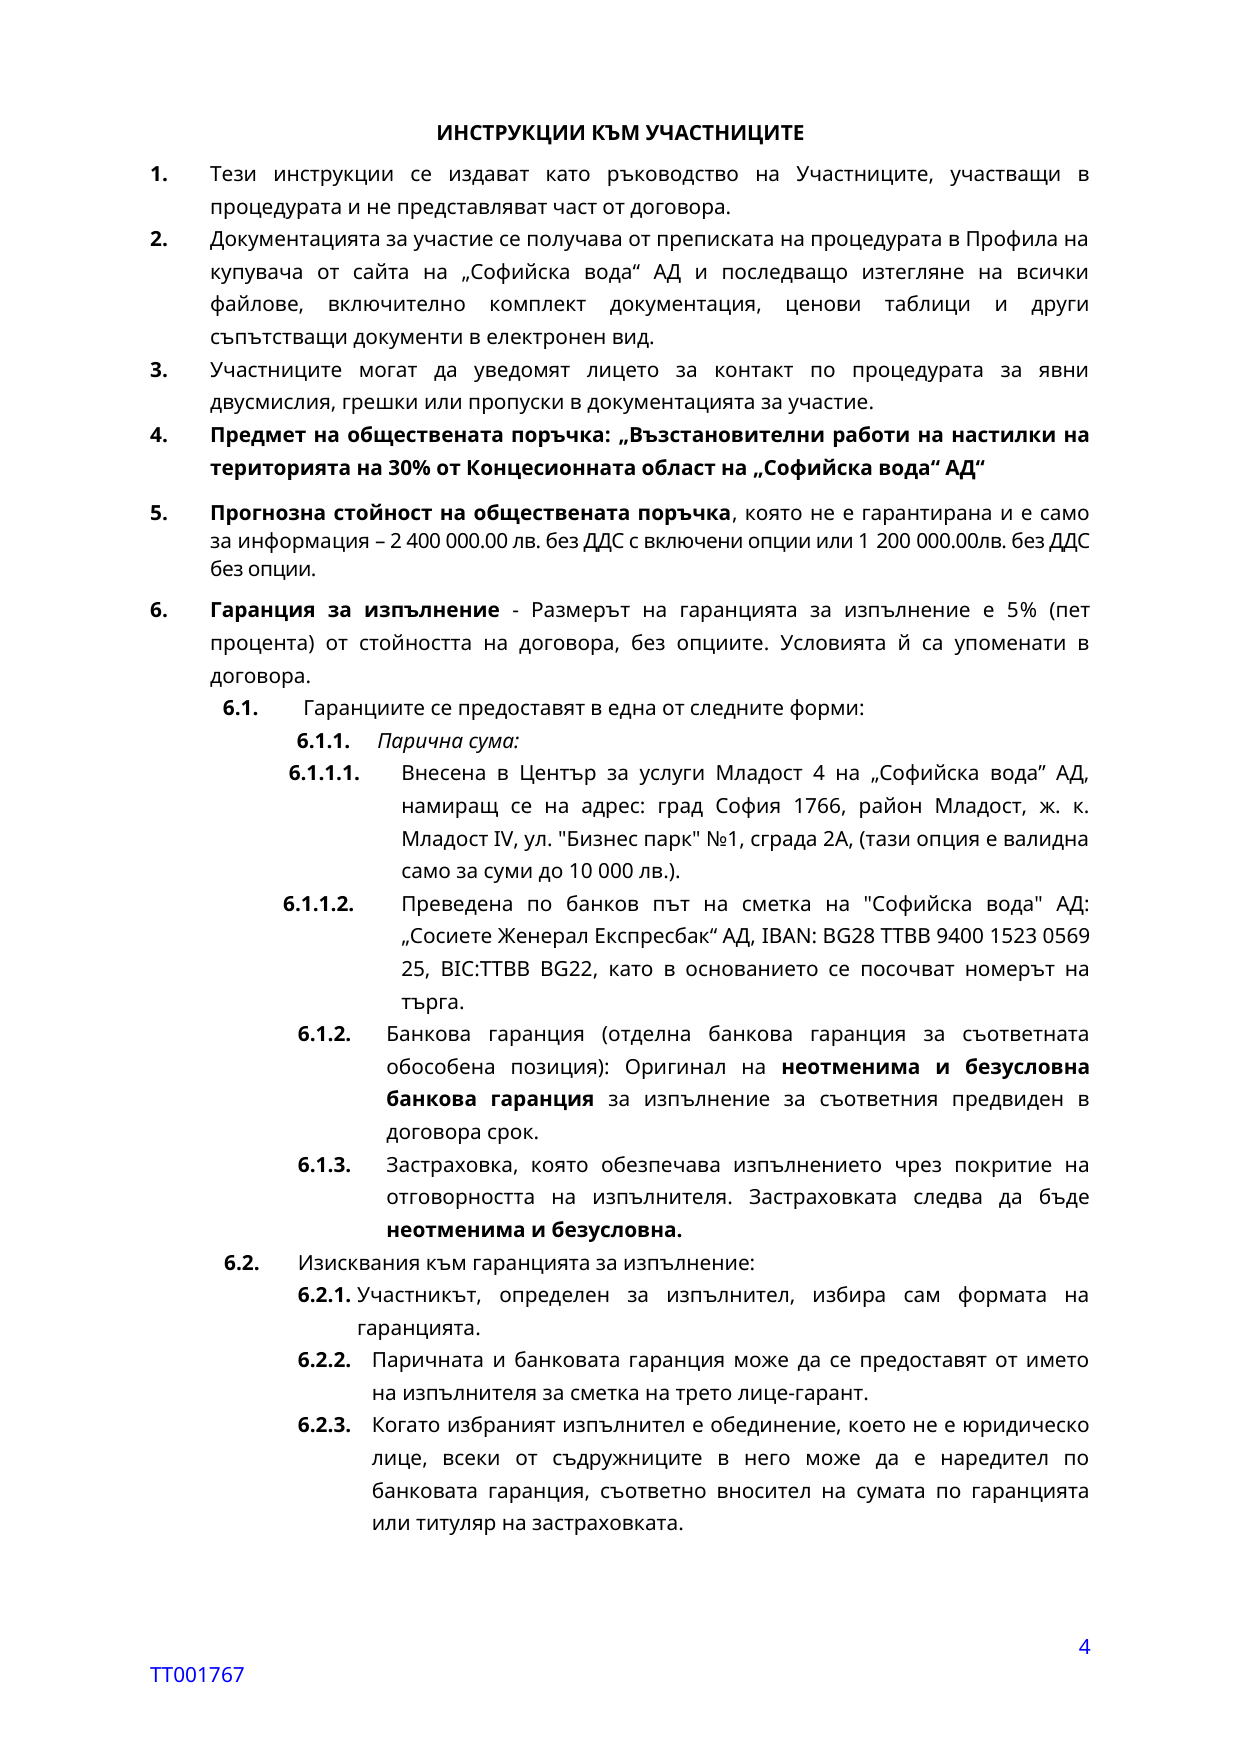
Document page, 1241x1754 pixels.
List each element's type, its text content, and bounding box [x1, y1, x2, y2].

list Документацията за участие се получава от преписката на процедурата в Профила на купувача от сайта на „Софийска вода“ АД и последващо изтегляне на всички файлове, включително комплект документация, ценови таблици и други съпътстващи документи в електронен вид. [150, 224, 1090, 351]
list Парична сума: [297, 726, 1090, 754]
list Изисквания към гаранцията за изпълнение: [224, 1248, 1090, 1276]
text ИНСТРУКЦИИ КЪМ УЧАСТНИЦИТЕ [150, 118, 1090, 147]
list Когато избраният изпълнител е обединение, което не е юридическо лице, всеки от съдружниците в него може да е наредител по банковата гаранция, съответно вносител на сумата по гаранцията или титуляр на застраховката. [298, 1411, 1090, 1537]
list Гаранция за изпълнение - Размерът на гаранцията за изпълнение е 5% (пет процента) от стойността на договора, без опциите. Условията й са упоменати в договора. [150, 596, 1090, 689]
list Участникът, определен за изпълнител, избира сам формата на гаранцията. [298, 1280, 1090, 1341]
list Тези инструкции се издават като ръководство на Участниците, участващи в процедурата и не представляват част от договора. [150, 159, 1090, 220]
list Внесена в Център за услуги Младост 4 на „Софийска вода” АД, намиращ се на адрес: град София 1766, район Младост, ж. к. Младост ІV, ул. "Бизнес парк" №1, сграда 2А, (тази опция е валидна само за суми до 10 000 лв.). [288, 758, 1090, 885]
list Предмет на обществената поръчка: „Възстановителни работи на настилки на територията на 30% от Концесионната област на „Софийска вода“ АД“ [150, 420, 1090, 481]
list Застраховка, която обезпечава изпълнението чрез покритие на отговорността на изпълнителя. Застраховката следва да бъде неотменима и безусловна. [298, 1150, 1090, 1243]
list Банкова гаранция (отделна банкова гаранция за съответната обособена позиция): Оригинал на неотменима и безусловна банкова гаранция за изпълнение за съответния предвиден в договора срок. [298, 1019, 1090, 1146]
list Преведена по банков път на сметка на "Софийска вода" АД: „Сосиете Женерал Експресбак“ АД, IBAN: BG28 TTBB 9400 1523 0569 25, BIC:TTBB BG22, като в основанието се посочват номерът на търга. [283, 889, 1090, 1015]
list Участниците могат да уведомят лицето за контакт по процедурата за явни двусмислия, грешки или пропуски в документацията за участие. [150, 355, 1090, 416]
list Паричната и банковата гаранция може да се предоставят от името на изпълнителя за сметка на трето лице-гарант. [298, 1345, 1090, 1406]
list Гаранциите се предоставят в една от следните форми: [223, 693, 1090, 722]
list Прогнозна стойност на обществената поръчка, която не е гарантирана и е само за информация – 2 400 000.00 лв. без ДДС с включени опции или 1 200 000.00лв. без ДДС без опции. [150, 498, 1090, 583]
